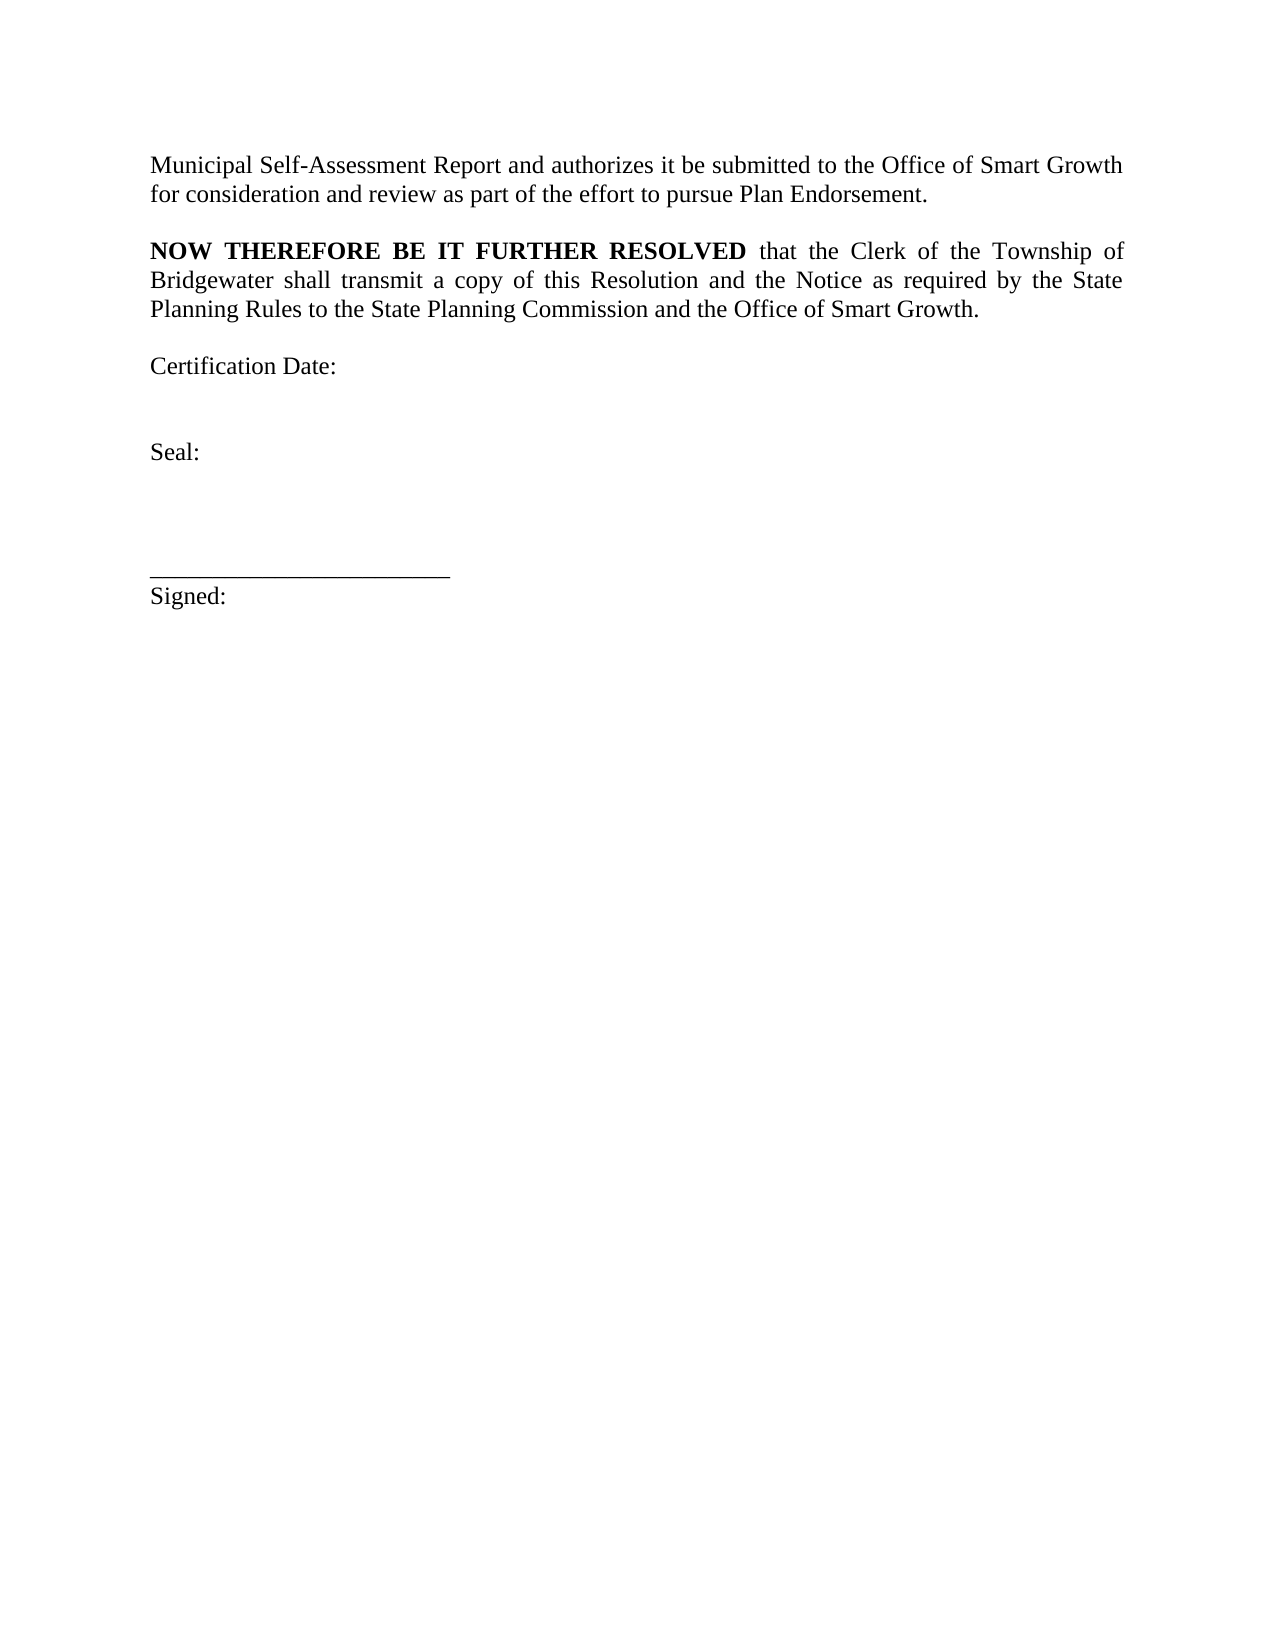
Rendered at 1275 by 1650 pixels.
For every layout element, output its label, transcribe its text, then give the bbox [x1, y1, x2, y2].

text ________________________ [150, 552, 1125, 581]
text Certification Date: [150, 351, 1125, 380]
text Signed: [150, 581, 1125, 610]
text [150, 150, 1125, 207]
text Seal: [150, 437, 1125, 466]
text NOW THEREFORE BE IT FURTHER RESOLVED that the Clerk of the Township of Bridgewater shall transmit a copy of this Resolution and the Notice as required by the State Planning Rules to the State Planning Commission and the Office of Smart Growth. [150, 236, 1125, 322]
